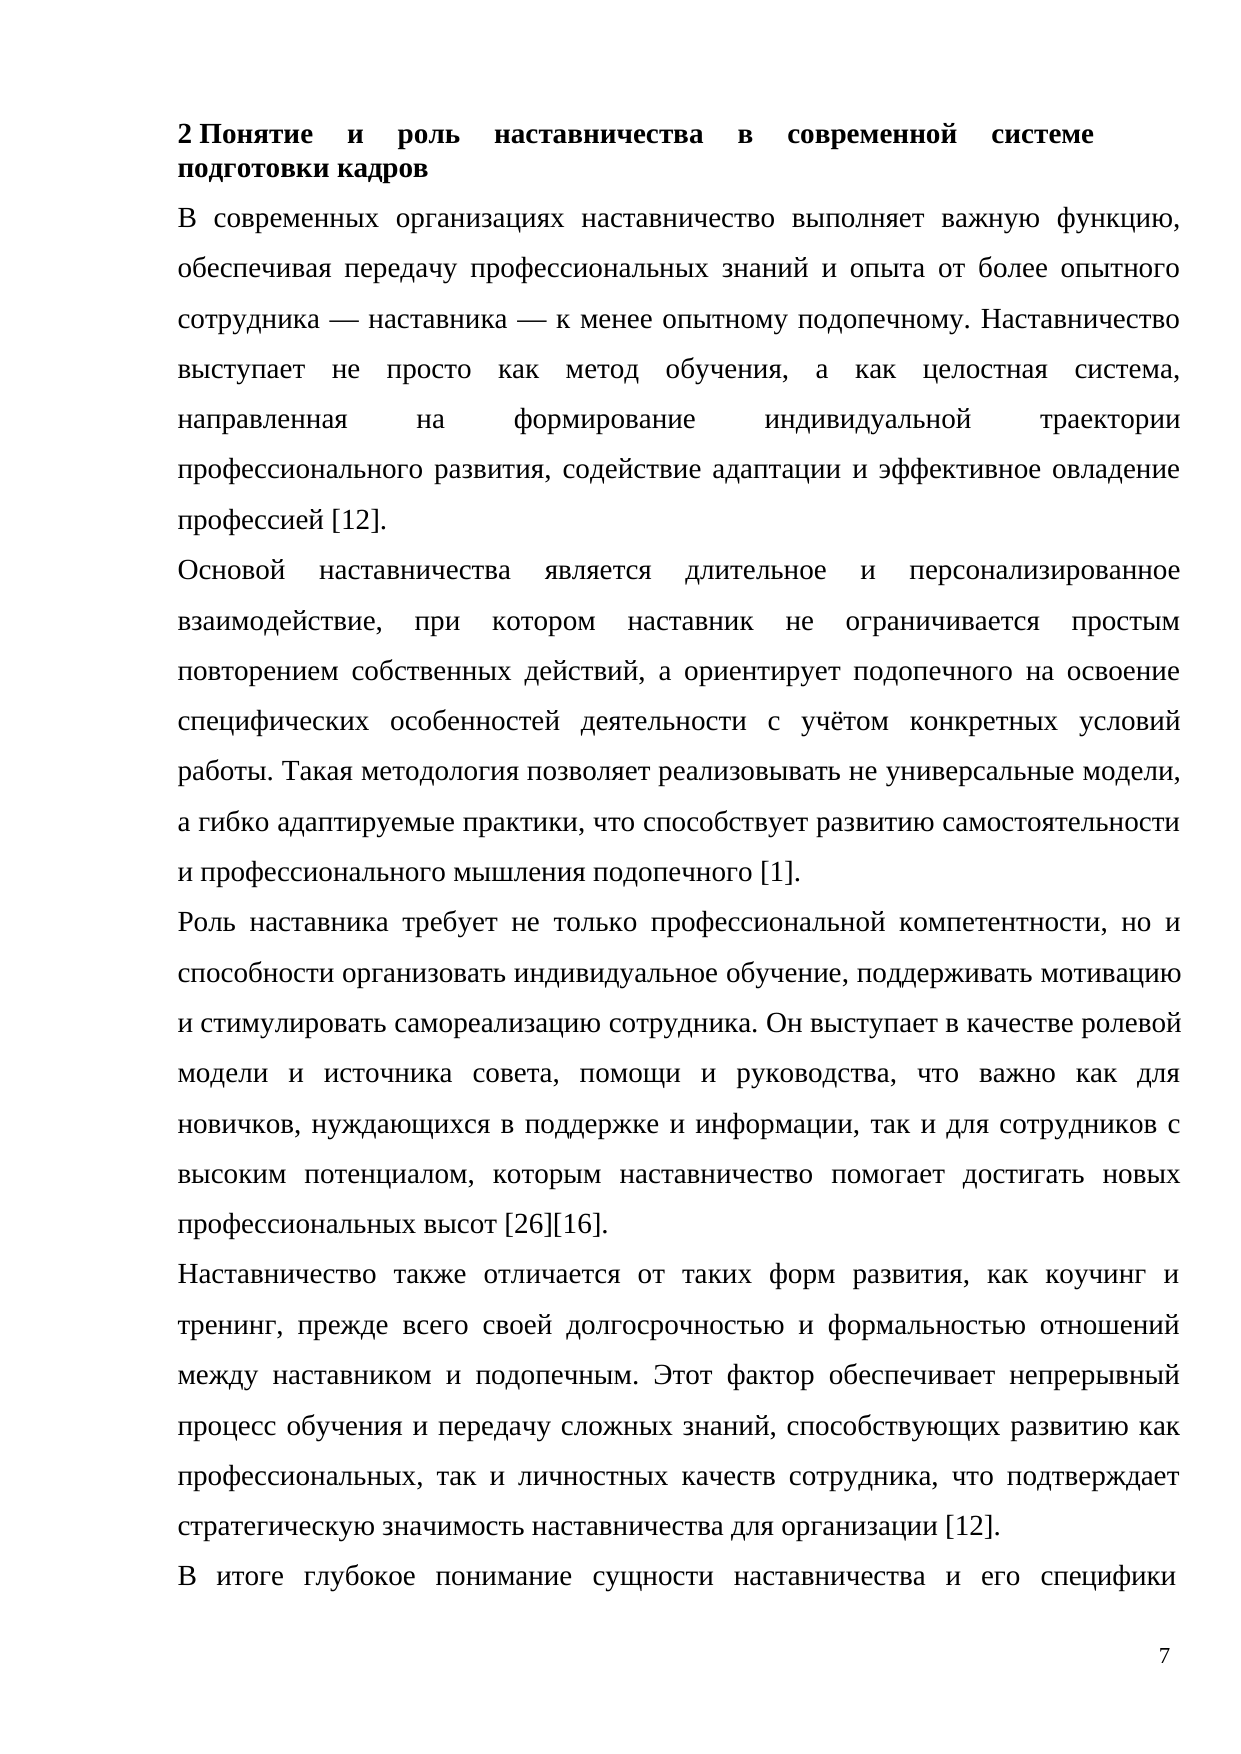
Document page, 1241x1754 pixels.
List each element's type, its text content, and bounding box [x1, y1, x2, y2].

text В итоге глубокое понимание сущности наставничества и его специфики [177, 1558, 1196, 1592]
text Роль наставника требует не только профессиональной компетентности, но и способности организовать индивидуальное обучение, поддерживать мотивацию и стимулировать самореализацию сотрудника. Он выступает в качестве ролевой модели и источника совета, помощи и руководства, что важно как для новичков, нуждающихся в поддержке и информации, так и для сотрудников с высоким потенциалом, которым наставничество помогает достигать новых профессиональных высот [26][16]. [177, 904, 1182, 1240]
text Наставничество также отличается от таких форм развития, как коучинг и тренинг, прежде всего своей долгосрочностью и формальностью отношений между наставником и подопечным. Этот фактор обеспечивает непрерывный процесс обучения и передачу сложных знаний, способствующих развитию как профессиональных, так и личностных качеств сотрудника, что подтверждает стратегическую значимость наставничества для организации [12]. [177, 1257, 1181, 1542]
text Основой наставничества является длительное и персонализированное взаимодействие, при котором наставник не ограничивается простым повторением собственных действий, а ориентирует подопечного на освоение специфических особенностей деятельности с учётом конкретных условий работы. Такая методология позволяет реализовывать не универсальные модели, а гибко адаптируемые практики, что способствует развитию самостоятельности и профессионального мышления подопечного [1]. [177, 552, 1181, 888]
text В современных организациях наставничество выполняет важную функцию, обеспечивая передачу профессиональных знаний и опыта от более опытного сотрудника — наставника — к менее опытному подопечному. Наставничество выступает не просто как метод обучения, а как целостная система, направленная на формирование индивидуальной траектории профессионального развития, содействие адаптации и эффективное овладение профессией [12]. [177, 200, 1181, 536]
subtitle Понятие и роль наставничества в современной системе подготовки кадров [177, 116, 1094, 183]
